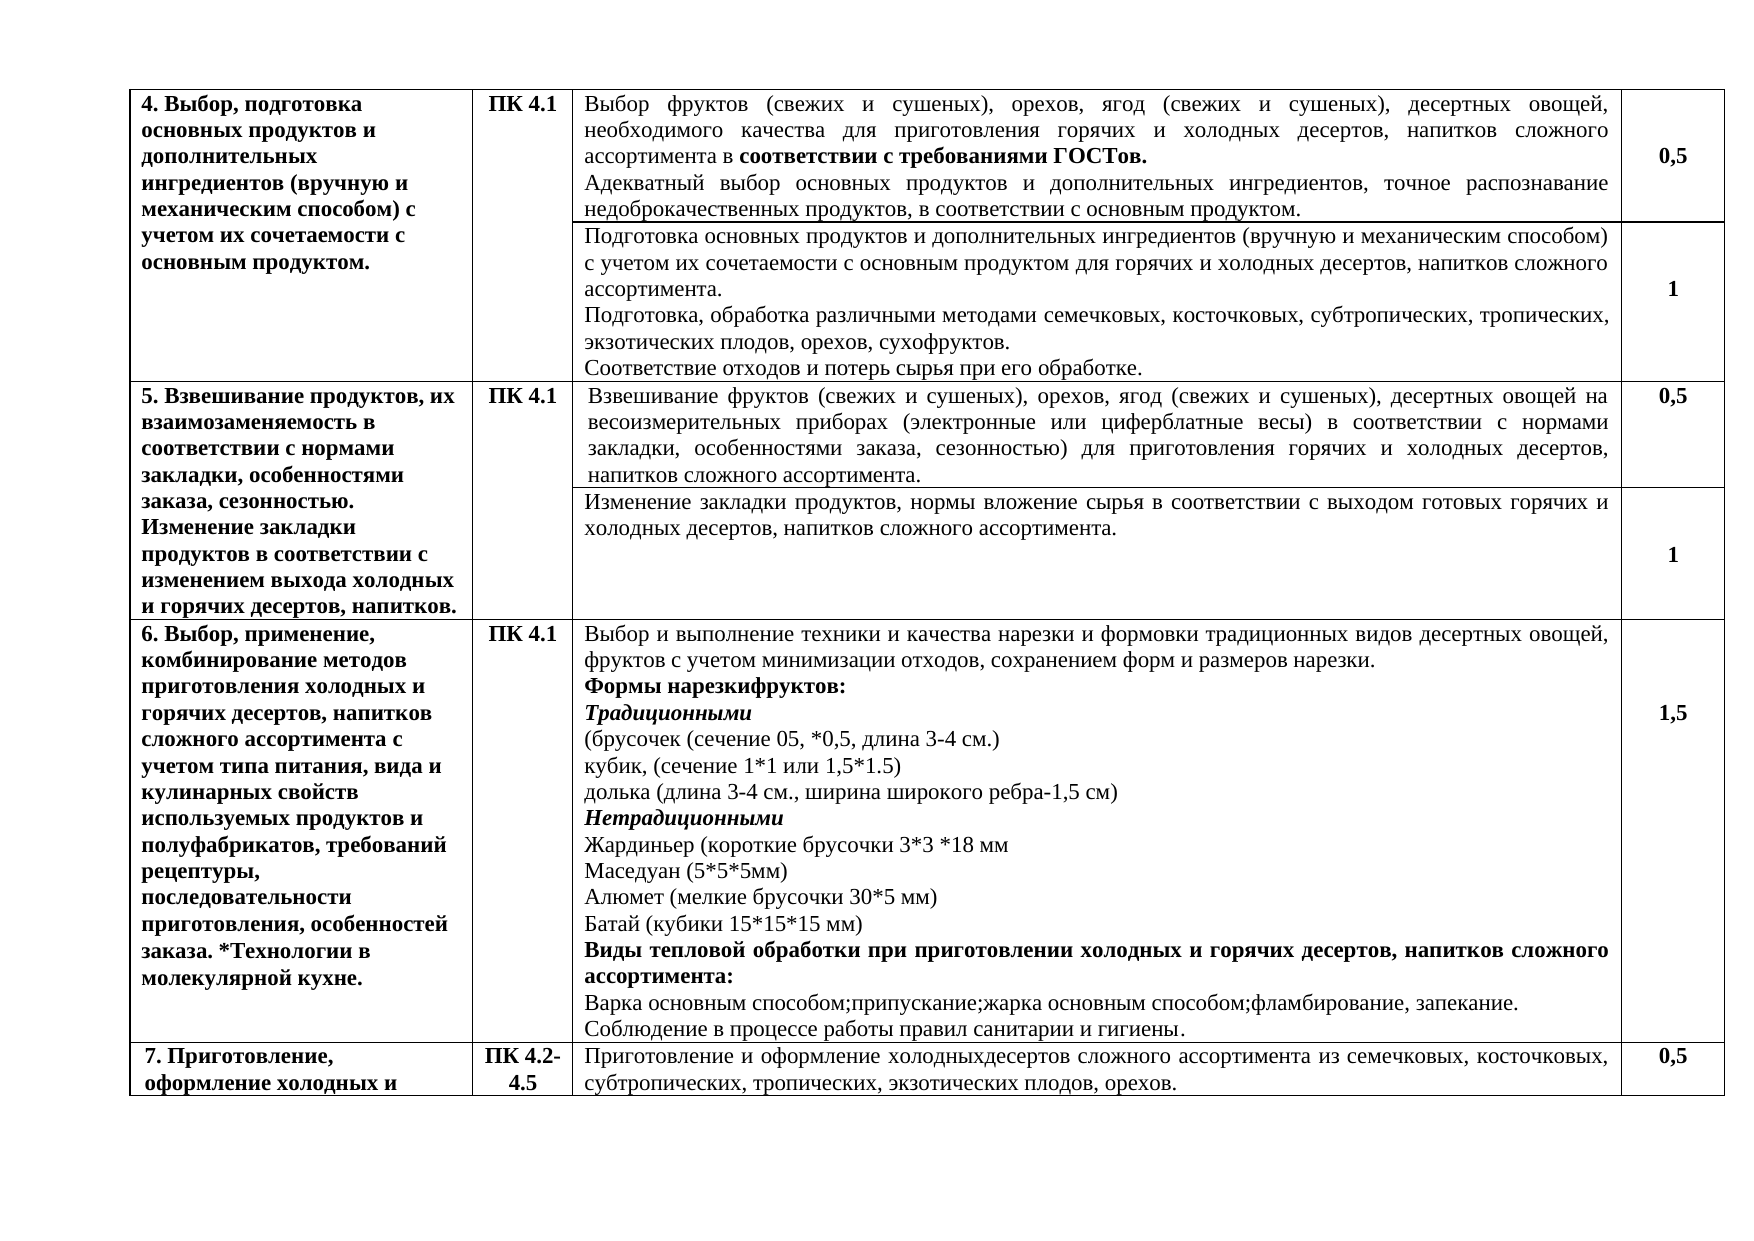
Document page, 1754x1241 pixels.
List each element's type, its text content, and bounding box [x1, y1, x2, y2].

table_cell 0,5 [1622, 382, 1724, 487]
table_cell Взвешивание фруктов (свежих и сушеных), орехов, ягод (свежих и сушеных), десертных овощей на весоизмерительных приборах (электронные или циферблатные весы) в соответствии с нормами закладки, особенностями заказа, сезонностью) для приготовления горячих и холодных десертов, напитков сложного ассортимента. [573, 382, 1621, 487]
table_cell Приготовление и оформление холодныхдесертов сложного ассортимента из семечковых, косточковых, субтропических, тропических, экзотических плодов, орехов. [573, 1043, 1621, 1095]
table_cell 1 [1622, 223, 1724, 381]
table_cell Изменение закладки продуктов, нормы вложение сырья в соответствии с выходом готовых горячих и холодных десертов, напитков сложного ассортимента. [573, 488, 1621, 619]
table_cell ПК 4.2-4.5 [473, 1043, 572, 1095]
table_cell ПК 4.1 [473, 90, 572, 381]
table_cell Выбор фруктов (свежих и сушеных), орехов, ягод (свежих и сушеных), десертных овощей, необходимого качества для приготовления горячих и холодных десертов, напитков сложного ассортимента в соответствии с требованиями ГОСТов. Адекватный выбор основных продуктов и дополнительных ингредиентов, точное распознавание недоброкачественных продуктов, в соответствии с основным продуктом. [573, 90, 1621, 221]
table_cell 4. Выбор, подготовка основных продуктов и дополнительных ингредиентов (вручную и механическим способом) с учетом их сочетаемости с основным продуктом. [131, 90, 472, 381]
table_cell 5. Взвешивание продуктов, их взаимозаменяемость в соответствии с нормами закладки, особенностями заказа, сезонностью. Изменение закладки продуктов в соответствии с изменением выхода холодных и горячих десертов, напитков. [131, 382, 472, 619]
table_cell ПК 4.1 [473, 620, 572, 1042]
table_cell 0,5 [1622, 1043, 1724, 1095]
table_cell Подготовка основных продуктов и дополнительных ингредиентов (вручную и механическим способом) с учетом их сочетаемости с основным продуктом для горячих и холодных десертов, напитков сложного ассортимента. Подготовка, обработка различными методами семечковых, косточковых, субтропических, тропических, экзотических плодов, орехов, сухофруктов. Соответствие отходов и потерь сырья при его обработке. [573, 223, 1621, 381]
table_cell Выбор и выполнение техники и качества нарезки и формовки традиционных видов десертных овощей, фруктов с учетом минимизации отходов, сохранением форм и размеров нарезки. Формы нарезкифруктов: Традиционными (брусочек (сечение 05, *0,5, длина 3-4 см.) кубик, (сечение 1*1 или 1,5*1.5) долька (длина 3-4 см., ширина широкого ребра-1,5 см) Нетрадиционными Жардиньер (короткие брусочки 3*3 *18 мм Маседуан (5*5*5мм) Алюмет (мелкие брусочки 30*5 мм) Батай (кубики 15*15*15 мм) Виды тепловой обработки при приготовлении холодных и горячих десертов, напитков сложного ассортимента: Варка основным способом;припускание;жарка основным способом;фламбирование, запекание. Соблюдение в процессе работы правил санитарии и гигиены. [573, 620, 1621, 1042]
table_cell 0,5 [1622, 90, 1724, 221]
table_cell 1 [1622, 488, 1724, 619]
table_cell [131, 1043, 472, 1095]
table_cell ПК 4.1 [473, 382, 572, 619]
table_cell 1,5 [1622, 620, 1724, 1042]
table_cell 6. Выбор, применение, комбинирование методов приготовления холодных и горячих десертов, напитков сложного ассортимента с учетом типа питания, вида и кулинарных свойств используемых продуктов и полуфабрикатов, требований рецептуры, последовательности приготовления, особенностей заказа. *Технологии в молекулярной кухне. [131, 620, 472, 1042]
